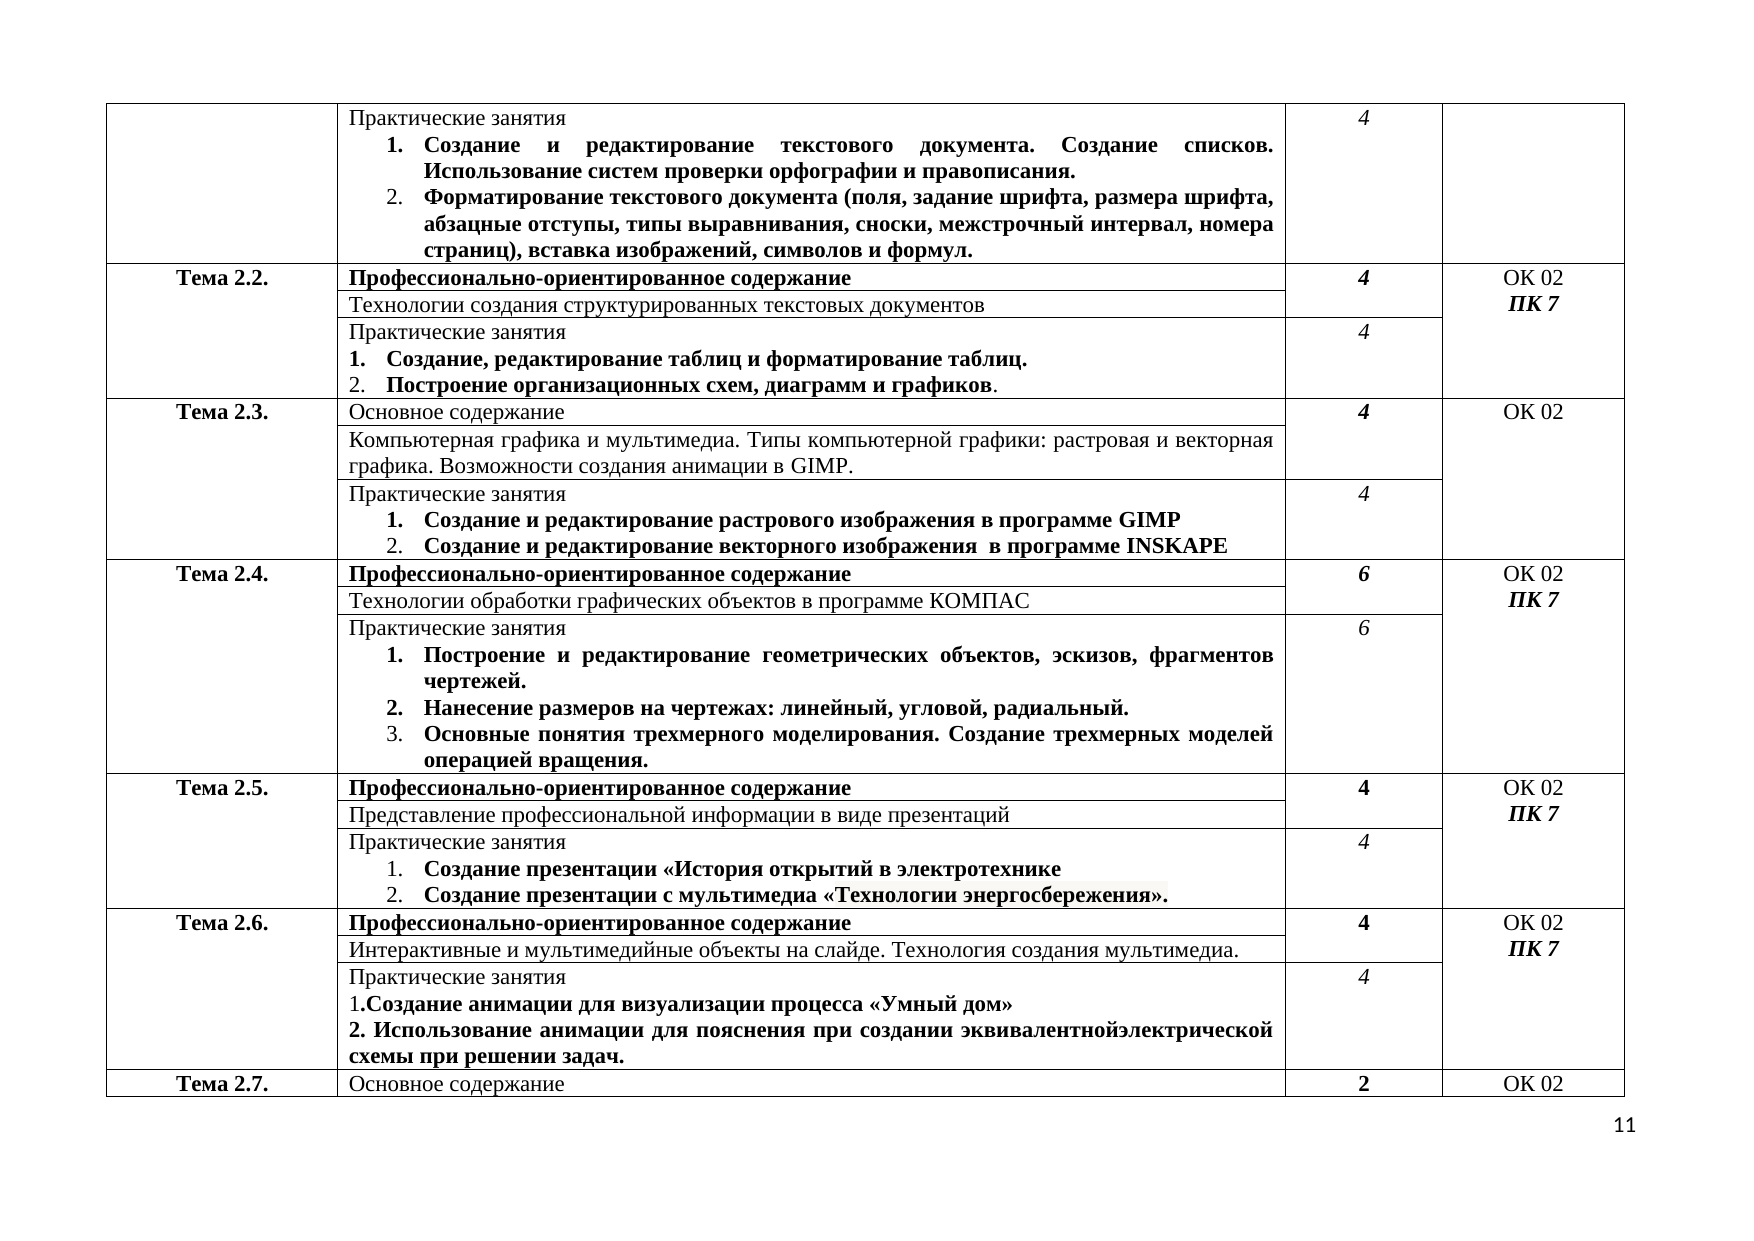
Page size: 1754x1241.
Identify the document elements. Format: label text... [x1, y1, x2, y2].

table_cell Технологии создания структурированных текстовых документов [338, 291, 1285, 317]
table_cell ОК 02 ПК 7 [1443, 774, 1624, 907]
table_cell Тема 2.5. [107, 774, 337, 907]
table_cell 6 [1286, 560, 1442, 613]
table_cell 4 [1286, 774, 1442, 827]
table_cell 4 [1286, 829, 1442, 907]
table_cell 4 [1286, 104, 1442, 262]
table_cell Профессионально-ориентированное содержание [338, 909, 1285, 935]
table_cell Профессионально-ориентированное содержание [338, 264, 1285, 290]
table_cell ОК 02 ПК 7 [1443, 264, 1624, 397]
table_cell ОК 02 ПК 7 [1443, 560, 1624, 773]
table_cell ОК 02 [1443, 1070, 1624, 1096]
table_cell 4 [1286, 963, 1442, 1069]
table_cell Профессионально-ориентированное содержание [338, 774, 1285, 800]
table_cell 4 [1286, 909, 1442, 962]
table_cell ОК 02 [1443, 399, 1624, 559]
table_cell Тема 2.4. [107, 560, 337, 773]
table_cell ОК 02 ПК 7 [1443, 909, 1624, 1069]
table_cell Представление профессиональной информации в виде презентаций [338, 801, 1285, 827]
table_cell Практические занятия Создание презентации «История открытий в электротехнике Создание презентации с мультимедиа «Технологии энергосбережения». [338, 829, 1285, 907]
table_cell Компьютерная графика и мультимедиа. Типы компьютерной графики: растровая и векторная графика. Возможности создания анимации в GIMP. [338, 426, 1285, 478]
table_cell 2 [1286, 1070, 1442, 1096]
table_cell Тема 2.6. [107, 909, 337, 1069]
table_cell Основное содержание [338, 1070, 1285, 1096]
table_cell Профессионально-ориентированное содержание [338, 560, 1285, 586]
table_cell Основное содержание [338, 399, 1285, 425]
table_cell 4 [1286, 399, 1442, 478]
table_cell Тема 2.7. [107, 1070, 337, 1096]
table_cell Практические занятия Создание и редактирование текстового документа. Создание списков. Использование систем проверки орфографии и правописания. Форматирование текстового документа (поля, задание шрифта, размера шрифта, абзацные отступы, типы выравнивания, сноски, межстрочный интервал, номера страниц), вставка изображений, символов и формул. [338, 104, 1285, 262]
table_cell 6 [1286, 615, 1442, 773]
table_cell 4 [1286, 480, 1442, 559]
table_cell Тема 2.3. [107, 399, 337, 559]
table_cell Технологии обработки графических объектов в программе КОМПАС [338, 587, 1285, 613]
table_cell Интерактивные и мультимедийные объекты на слайде. Технология создания мультимедиа. [338, 936, 1285, 962]
table_cell Практические занятия Создание, редактирование таблиц и форматирование таблиц. Построение организационных схем, диаграмм и графиков. [338, 318, 1285, 397]
table_cell Практические занятия Создание и редактирование растрового изображения в программе GIMP Создание и редактирование векторного изображения в программе INSKAPE [338, 480, 1285, 559]
table_cell 4 [1286, 264, 1442, 317]
table_cell 4 [1286, 318, 1442, 397]
table_cell Практические занятия 1.Создание анимации для визуализации процесса «Умный дом» 2. Использование анимации для пояснения при создании эквивалентнойэлектрической схемы при решении задач. [338, 963, 1285, 1069]
table_cell Тема 2.2. [107, 264, 337, 397]
table_cell Практические занятия Построение и редактирование геометрических объектов, эскизов, фрагментов чертежей. Нанесение размеров на чертежах: линейный, угловой, радиальный. Основные понятия трехмерного моделирования. Создание трехмерных моделей операцией вращения. [338, 615, 1285, 773]
